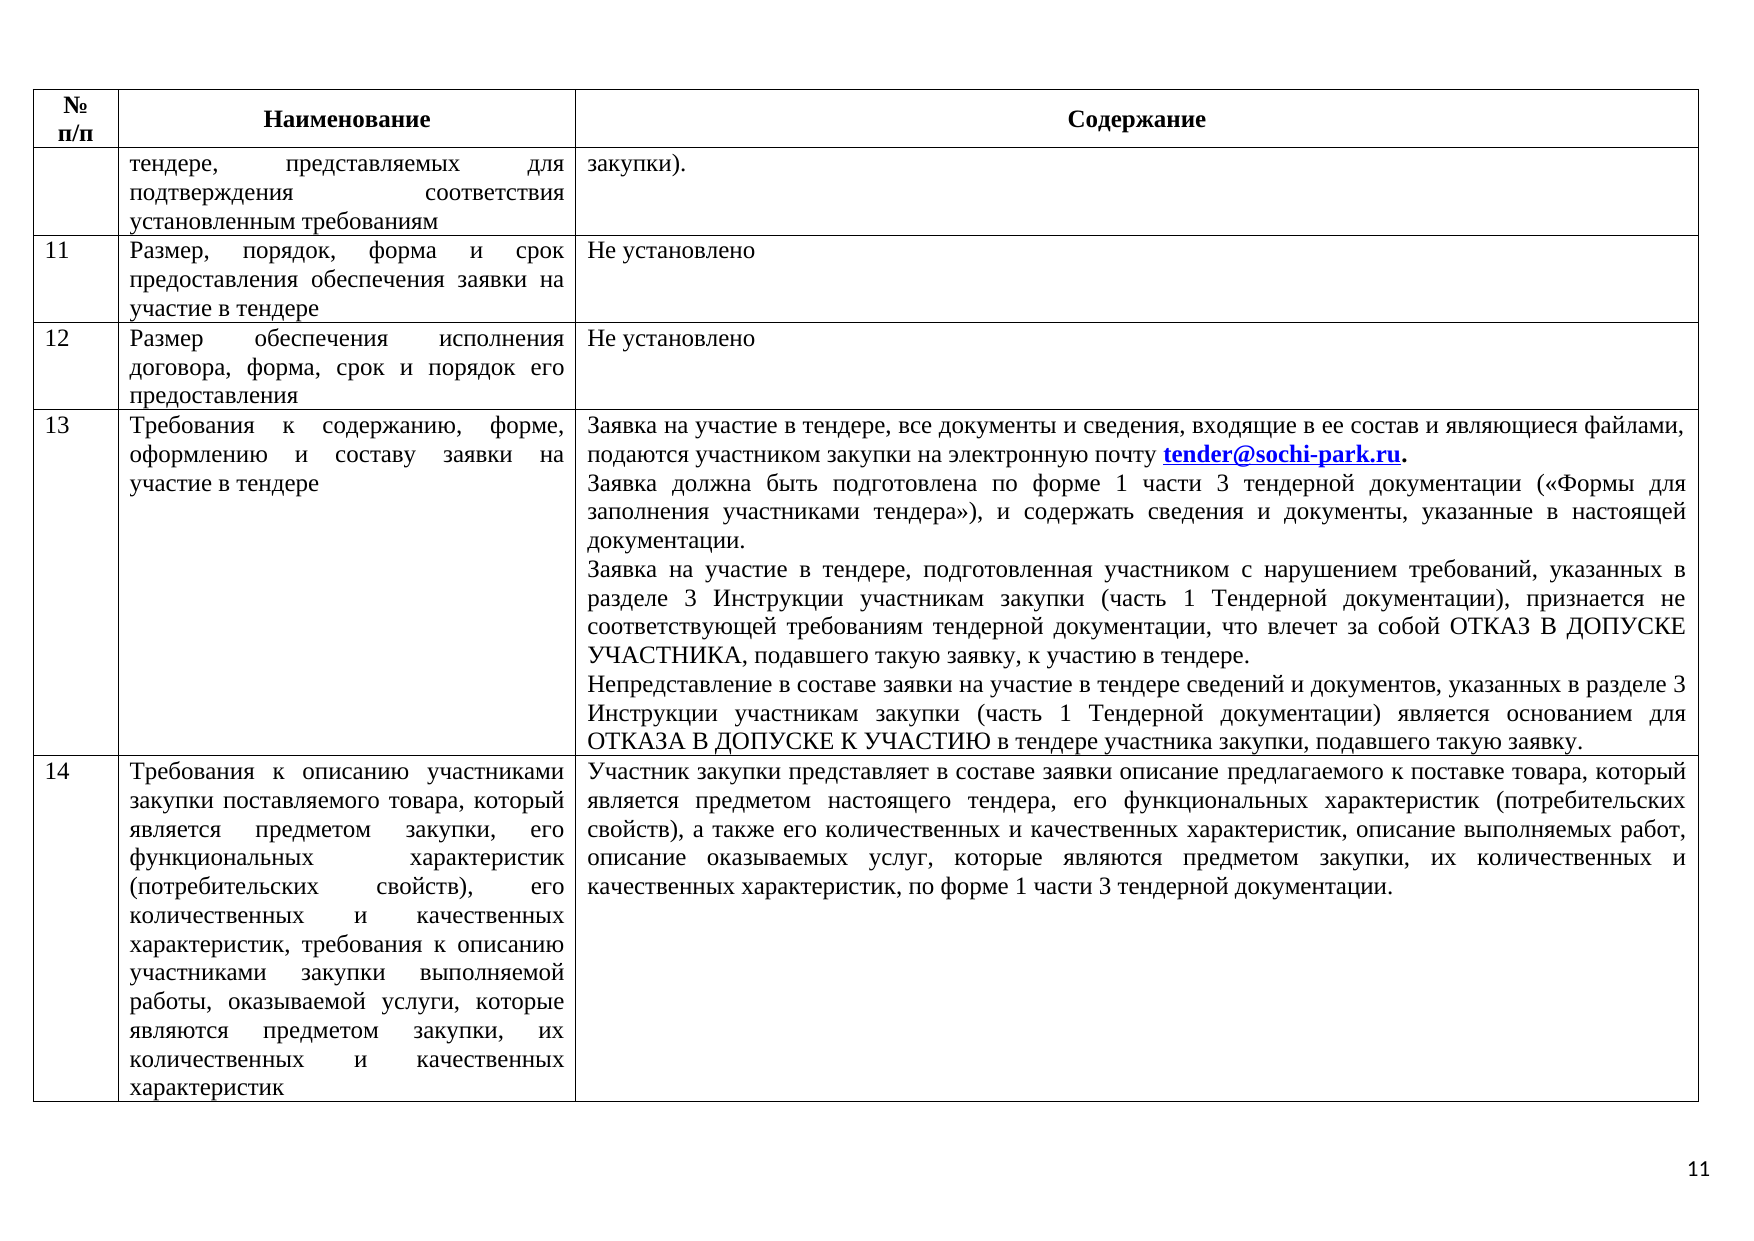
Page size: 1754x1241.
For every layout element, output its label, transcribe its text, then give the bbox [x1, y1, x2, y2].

table_cell [34, 236, 118, 322]
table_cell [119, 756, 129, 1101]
table_cell Участник закупки представляет в составе заявки описание предлагаемого к поставке товара, который является предметом настоящего тендера, его функциональных характеристик (потребительских свойств), а также его количественных и качественных характеристик, описание выполняемых работ, описание оказываемых услуг, которые являются предметом закупки, их количественных и качественных характеристик, по форме 1 части 3 тендерной документации. [576, 756, 1698, 1101]
table_header Наименование [119, 90, 575, 147]
table_cell [34, 148, 118, 234]
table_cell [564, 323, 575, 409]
table_cell [34, 756, 118, 1101]
table_header Содержание [576, 90, 1698, 147]
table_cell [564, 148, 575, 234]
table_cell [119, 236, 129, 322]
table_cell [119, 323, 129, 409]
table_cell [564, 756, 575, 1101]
table_cell Требования к содержанию, форме, оформлению и составу заявки на участие в тендере [119, 410, 575, 755]
table_cell Не установлено [576, 323, 1698, 409]
table_cell [34, 323, 118, 409]
table_cell Не установлено [576, 236, 1698, 322]
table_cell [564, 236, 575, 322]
table_cell [34, 410, 118, 755]
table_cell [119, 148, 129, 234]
table_cell Заявка на участие в тендере, все документы и сведения, входящие в ее состав и являющиеся файлами, подаются участником закупки на электронную почту tender@sochi-park.ru. Заявка должна быть подготовлена по форме 1 части 3 тендерной документации («Формы для заполнения участниками тендера»), и содержать сведения и документы, указанные в настоящей документации. Заявка на участие в тендере, подготовленная участником с нарушением требований, указанных в разделе 3 Инструкции участникам закупки (часть 1 Тендерной документации), признается не соответствующей требованиям тендерной документации, что влечет за собой ОТКАЗ В ДОПУСКЕ УЧАСТНИКА, подавшего такую заявку, к участию в тендере. Непредставление в составе заявки на участие в тендере сведений и документов, указанных в разделе 3 Инструкции участникам закупки (часть 1 Тендерной документации) является основанием для ОТКАЗА В ДОПУСКЕ К УЧАСТИЮ в тендере участника закупки, подавшего такую заявку. [576, 410, 1698, 755]
